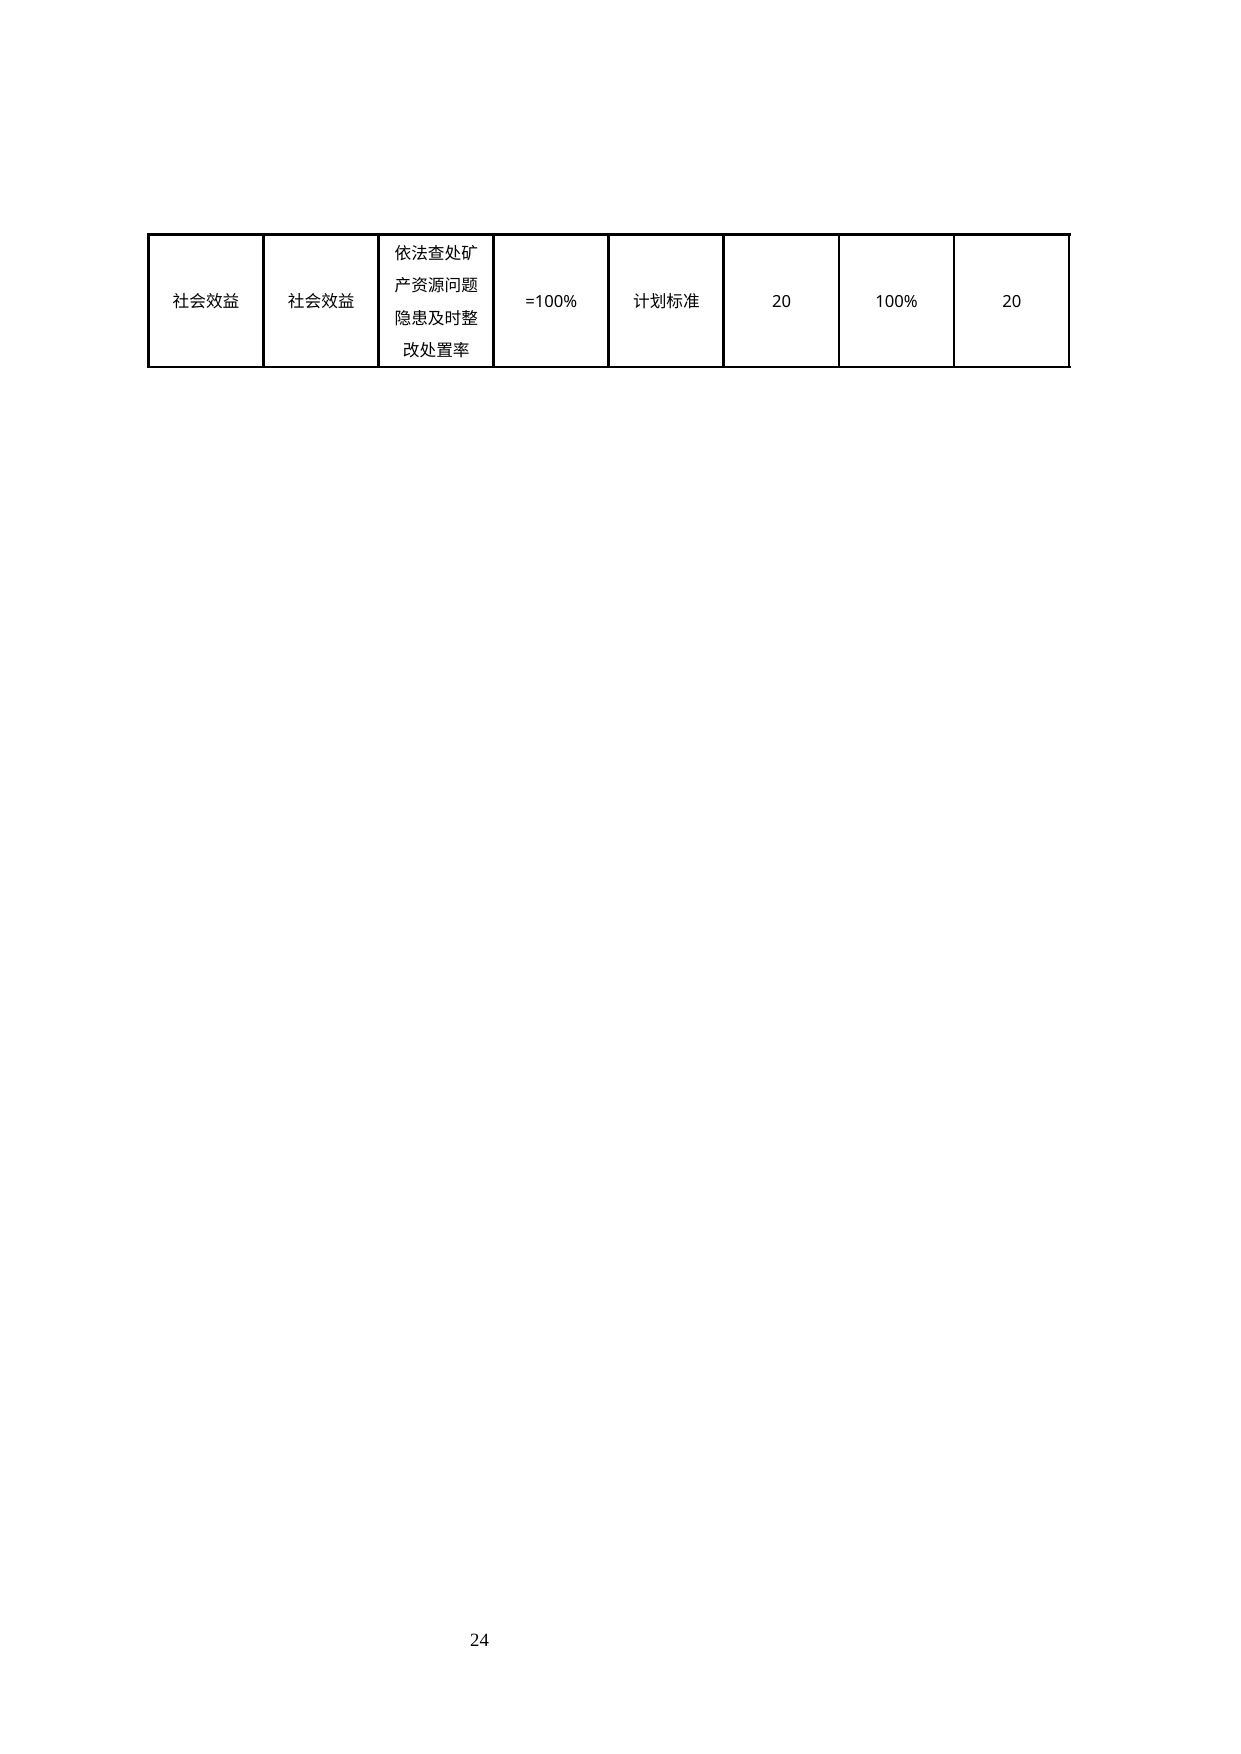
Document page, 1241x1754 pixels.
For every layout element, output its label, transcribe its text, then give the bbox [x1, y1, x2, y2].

table_cell 20 [955, 236, 1068, 366]
table_cell 依法查处矿产资源问题隐患及时整改处置率 [380, 236, 492, 366]
table_cell 社会效益 [150, 236, 262, 366]
table_cell 100% [840, 236, 953, 366]
table_cell =100% [495, 236, 607, 366]
table_cell 20 [725, 236, 838, 366]
table_cell 社会效益 [265, 236, 377, 366]
table_cell 计划标准 [610, 236, 722, 366]
